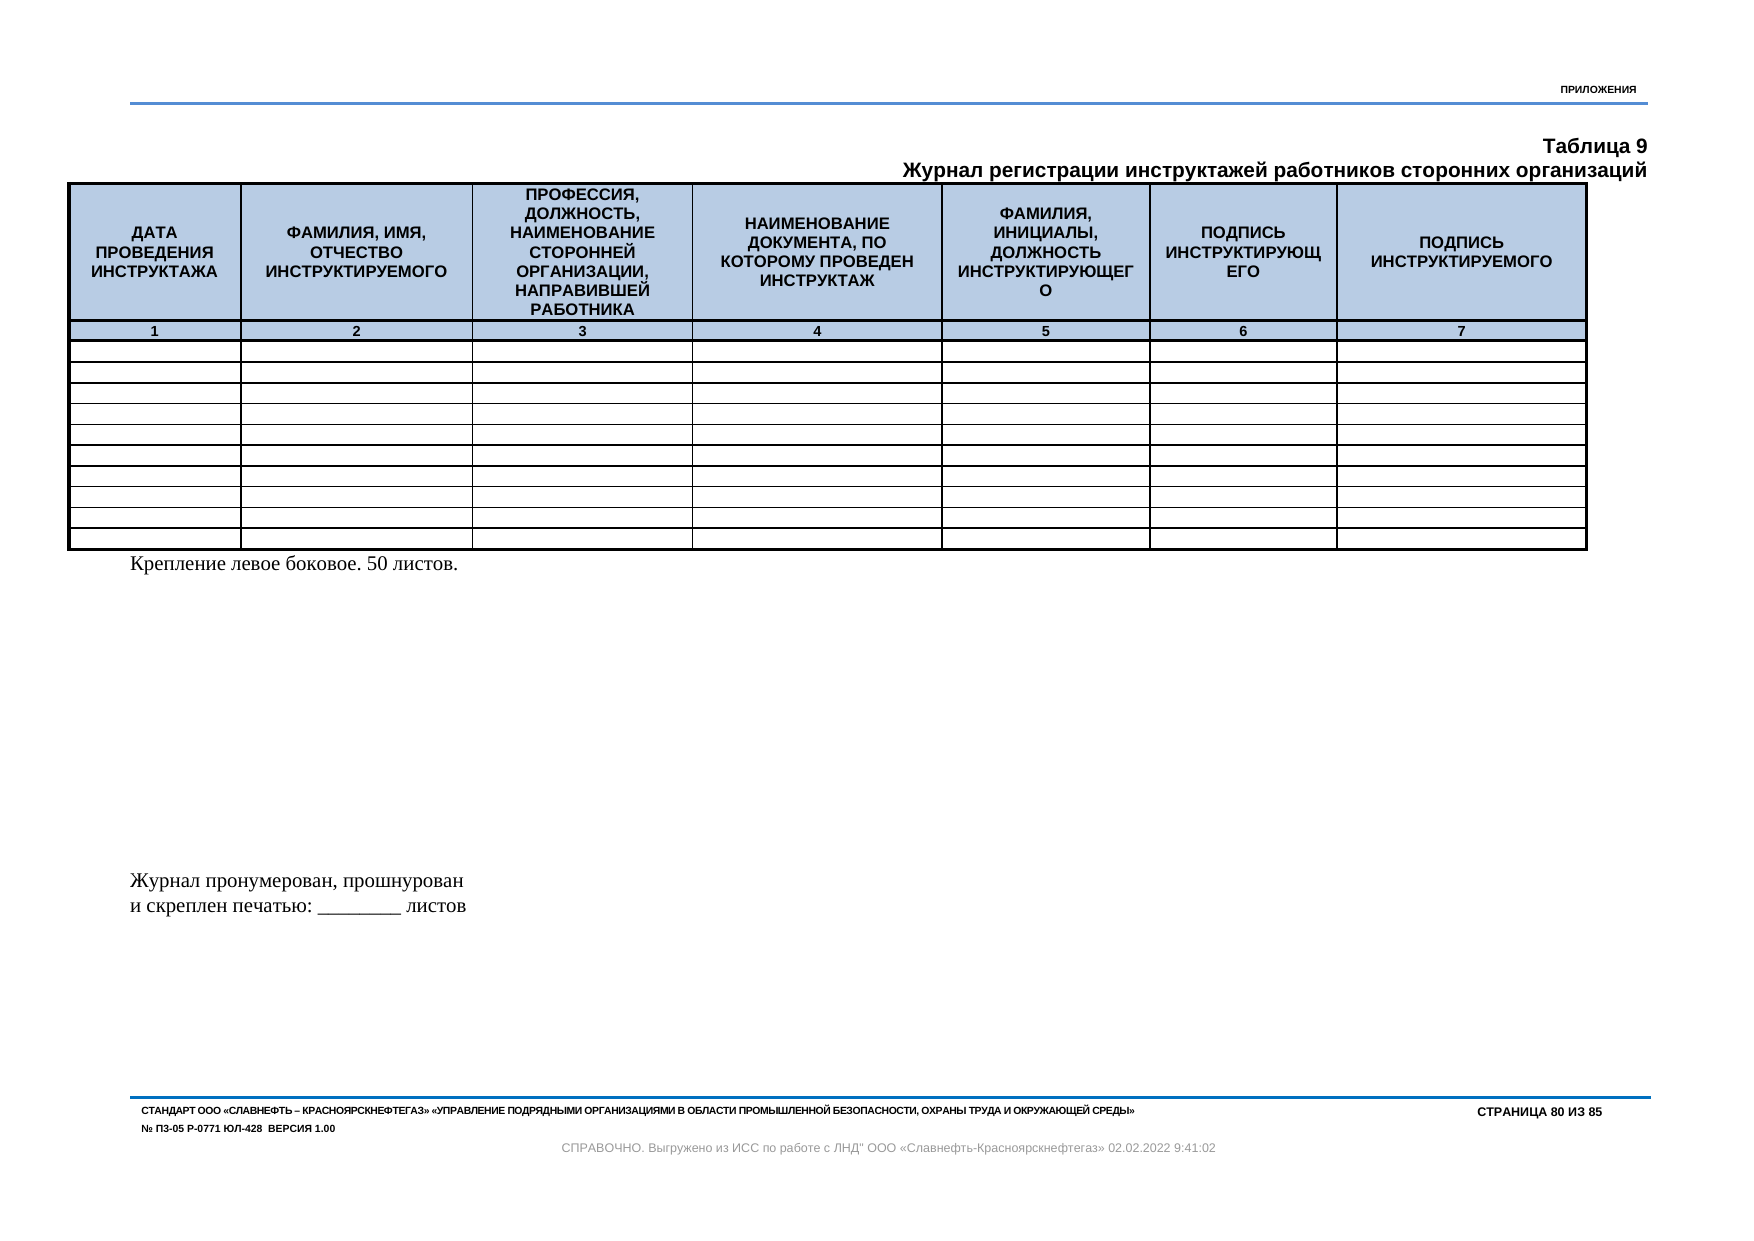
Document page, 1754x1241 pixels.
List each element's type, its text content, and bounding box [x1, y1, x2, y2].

table_cell 1 [71, 322, 240, 339]
table_cell [943, 467, 1149, 486]
table_cell [1151, 467, 1336, 486]
table_cell [473, 363, 692, 382]
table_cell [71, 363, 240, 382]
table_cell [693, 384, 941, 403]
table_cell [71, 384, 240, 403]
table_header ПРОФЕССИЯ, ДОЛЖНОСТЬ, НАИМЕНОВАНИЕ СТОРОННЕЙ ОРГАНИЗАЦИИ, НАПРАВИВШЕЙ РАБОТНИКА [473, 185, 692, 319]
table_cell [943, 425, 1149, 444]
table_cell [242, 487, 472, 506]
table_cell [242, 384, 472, 403]
table_cell [242, 446, 472, 465]
table_cell [242, 363, 472, 382]
table_cell [1338, 467, 1585, 486]
table_cell [71, 425, 240, 444]
table_cell [1338, 384, 1585, 403]
text и скреплен печатью: ________ листов [130, 892, 1648, 917]
table_cell 5 [943, 322, 1149, 339]
table_cell [1338, 487, 1585, 506]
table_cell [693, 508, 941, 527]
table_cell [71, 467, 240, 486]
table_cell [71, 508, 240, 527]
table_cell [71, 529, 240, 548]
table_cell [1338, 363, 1585, 382]
table_cell [693, 487, 941, 506]
table_cell [1151, 446, 1336, 465]
table_cell [693, 446, 941, 465]
text Журнал пронумерован, прошнурован [130, 868, 1648, 892]
table_cell [1338, 425, 1585, 444]
table_cell [473, 487, 692, 506]
table_cell [693, 404, 941, 423]
text Крепление левое боковое. 50 листов. [130, 551, 1648, 575]
table_cell [1151, 363, 1336, 382]
table_header ПОДПИСЬ ИНСТРУКТИРУЮЩЕГО [1151, 185, 1336, 319]
table_cell [1151, 342, 1336, 361]
table_cell [1338, 404, 1585, 423]
table_cell 3 [473, 322, 692, 339]
table_cell [1151, 487, 1336, 506]
table_cell [473, 404, 692, 423]
table_cell [242, 508, 472, 527]
table_cell [1338, 446, 1585, 465]
table_cell [943, 384, 1149, 403]
table_cell [943, 508, 1149, 527]
table_cell [1151, 404, 1336, 423]
table_cell [693, 425, 941, 444]
table_cell 7 [1338, 322, 1585, 339]
text Журнал регистрации инструктажей работников сторонних организаций [130, 158, 1648, 182]
table_cell [1338, 342, 1585, 361]
table_cell [242, 467, 472, 486]
table_cell [473, 342, 692, 361]
table_cell [1338, 529, 1585, 548]
table_cell [71, 342, 240, 361]
table_cell 2 [242, 322, 472, 339]
table_cell [943, 342, 1149, 361]
table_cell [943, 529, 1149, 548]
table_cell [943, 404, 1149, 423]
table_cell 4 [693, 322, 941, 339]
table_header ПОДПИСЬ ИНСТРУКТИРУЕМОГО [1338, 185, 1585, 319]
table_header НАИМЕНОВАНИЕ ДОКУМЕНТА, ПО КОТОРОМУ ПРОВЕДЕН ИНСТРУКТАЖ [693, 185, 941, 319]
table_cell 6 [1151, 322, 1336, 339]
table_cell [693, 529, 941, 548]
table_cell [693, 363, 941, 382]
table_cell [473, 508, 692, 527]
table_cell [1151, 384, 1336, 403]
table_cell [71, 404, 240, 423]
table_cell [473, 467, 692, 486]
table_cell [1151, 425, 1336, 444]
table_cell [71, 446, 240, 465]
table_cell [473, 446, 692, 465]
table_header ФАМИЛИЯ, ИНИЦИАЛЫ, ДОЛЖНОСТЬ ИНСТРУКТИРУЮЩЕГО [943, 185, 1149, 319]
table_cell [71, 487, 240, 506]
table_cell [693, 467, 941, 486]
table_header ДАТА ПРОВЕДЕНИЯ ИНСТРУКТАЖА [71, 185, 240, 319]
table_cell [473, 384, 692, 403]
table_cell [473, 425, 692, 444]
table_cell [473, 529, 692, 548]
text Таблица 9 [130, 134, 1648, 158]
table_cell [242, 342, 472, 361]
table_header ФАМИЛИЯ, ИМЯ, ОТЧЕСТВО ИНСТРУКТИРУЕМОГО [242, 185, 472, 319]
table_cell [943, 363, 1149, 382]
table_cell [693, 342, 941, 361]
table_cell [943, 487, 1149, 506]
table_cell [1151, 529, 1336, 548]
table_cell [242, 425, 472, 444]
table_cell [242, 404, 472, 423]
table_cell [242, 529, 472, 548]
table_cell [943, 446, 1149, 465]
table_cell [1151, 508, 1336, 527]
table_cell [1338, 508, 1585, 527]
